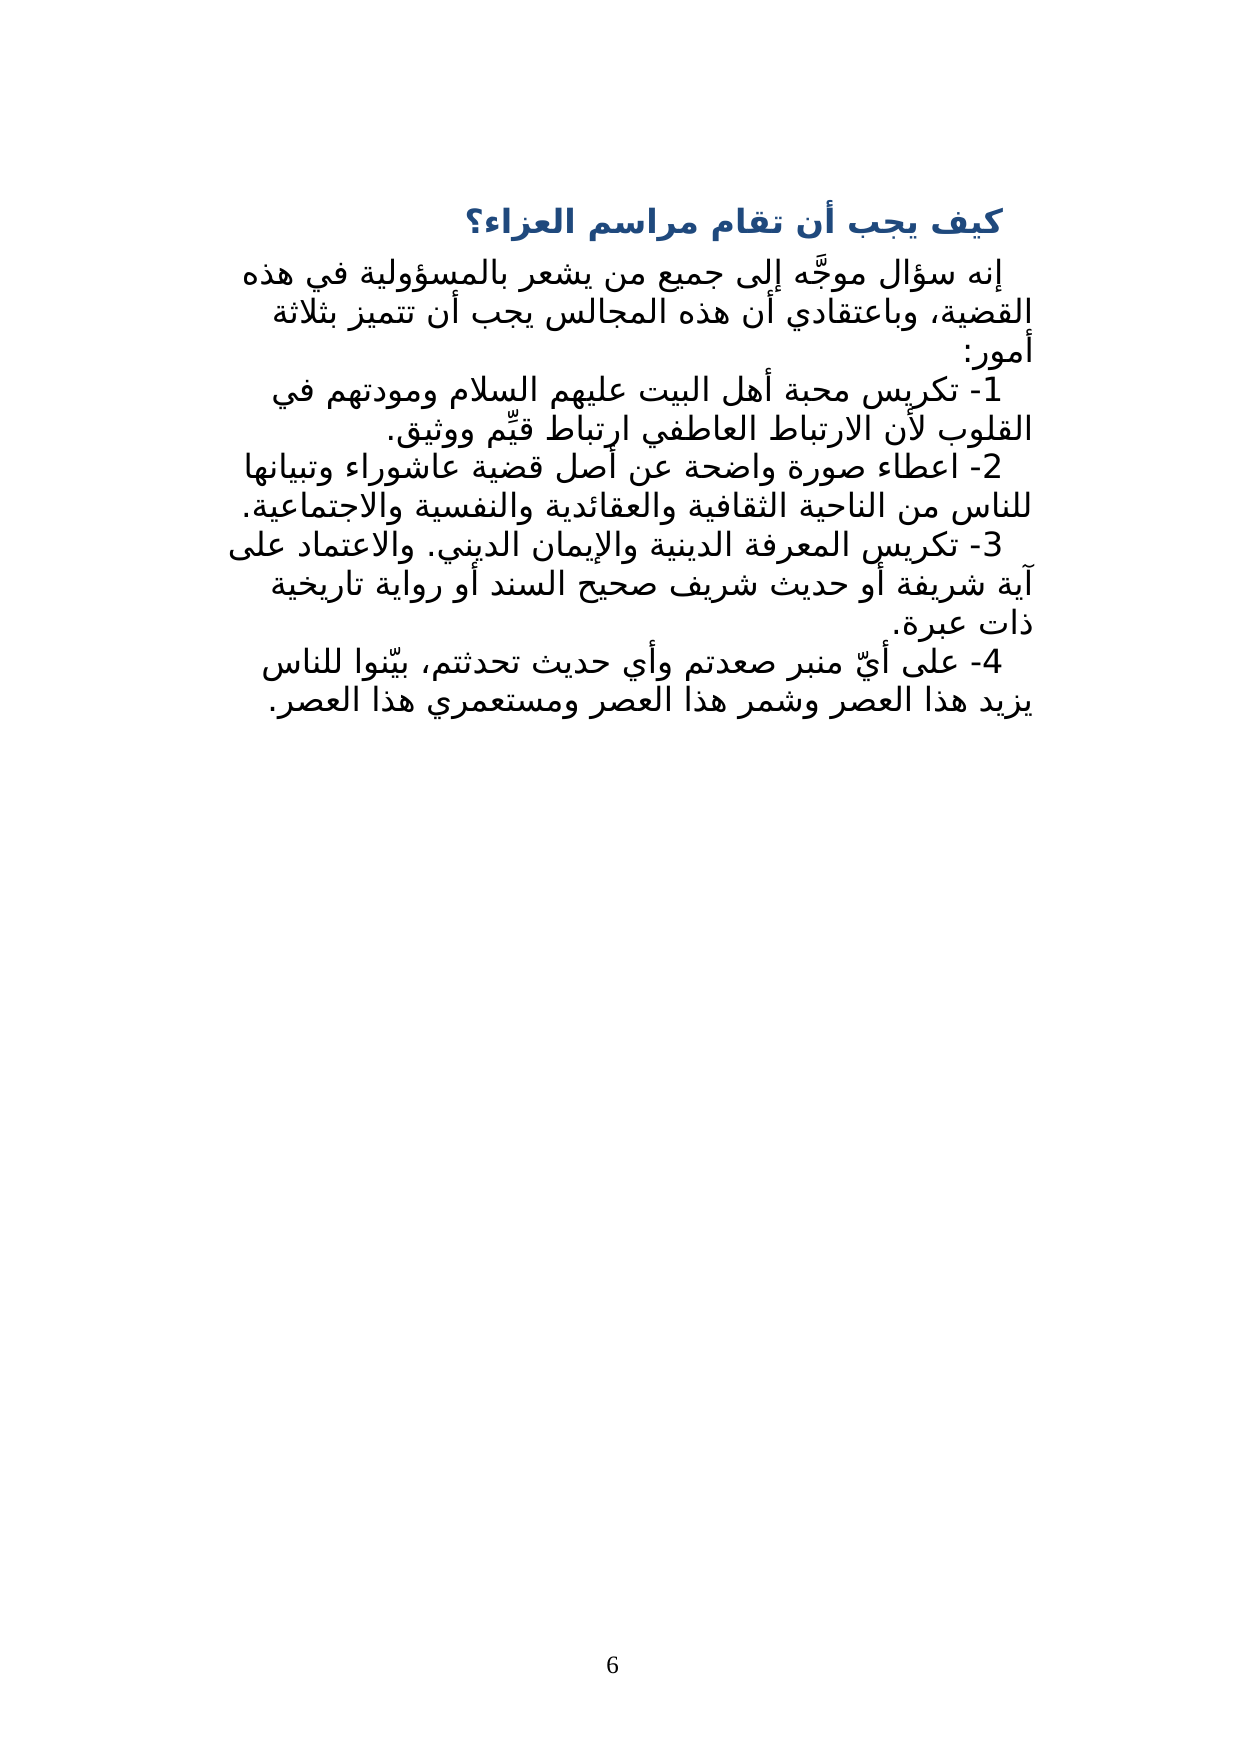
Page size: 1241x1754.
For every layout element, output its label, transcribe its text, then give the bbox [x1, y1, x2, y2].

subtitle كيف يجب أن تقام مراسم العزاء؟ [222, 202, 1033, 241]
text 4- على أيّ منبر صعدتم وأي حديث تحدثتم، بيّنوا للناس يزيد هذا العصر وشمر هذا العصر ومستعمري هذا العصر. [222, 642, 1033, 720]
text 1- تكريس محبة أهل البيت عليهم السلام ومودتهم في القلوب لأن الارتباط العاطفي ارتباط قيِّم ووثيق. [222, 370, 1033, 448]
text 2- اعطاء صورة واضحة عن أصل قضية عاشوراء وتبيانها للناس من الناحية الثقافية والعقائدية والنفسية والاجتماعية. [222, 448, 1033, 526]
text إنه سؤال موجَّه إلى جميع من يشعر بالمسؤولية في هذه القضية، وباعتقادي أن هذه المجالس يجب أن تتميز بثلاثة أمور: [222, 253, 1033, 370]
text 3- تكريس المعرفة الدينية والإيمان الديني. والاعتماد على آية شريفة أو حديث شريف صحيح السند أو رواية تاريخية ذات عبرة. [222, 526, 1033, 642]
